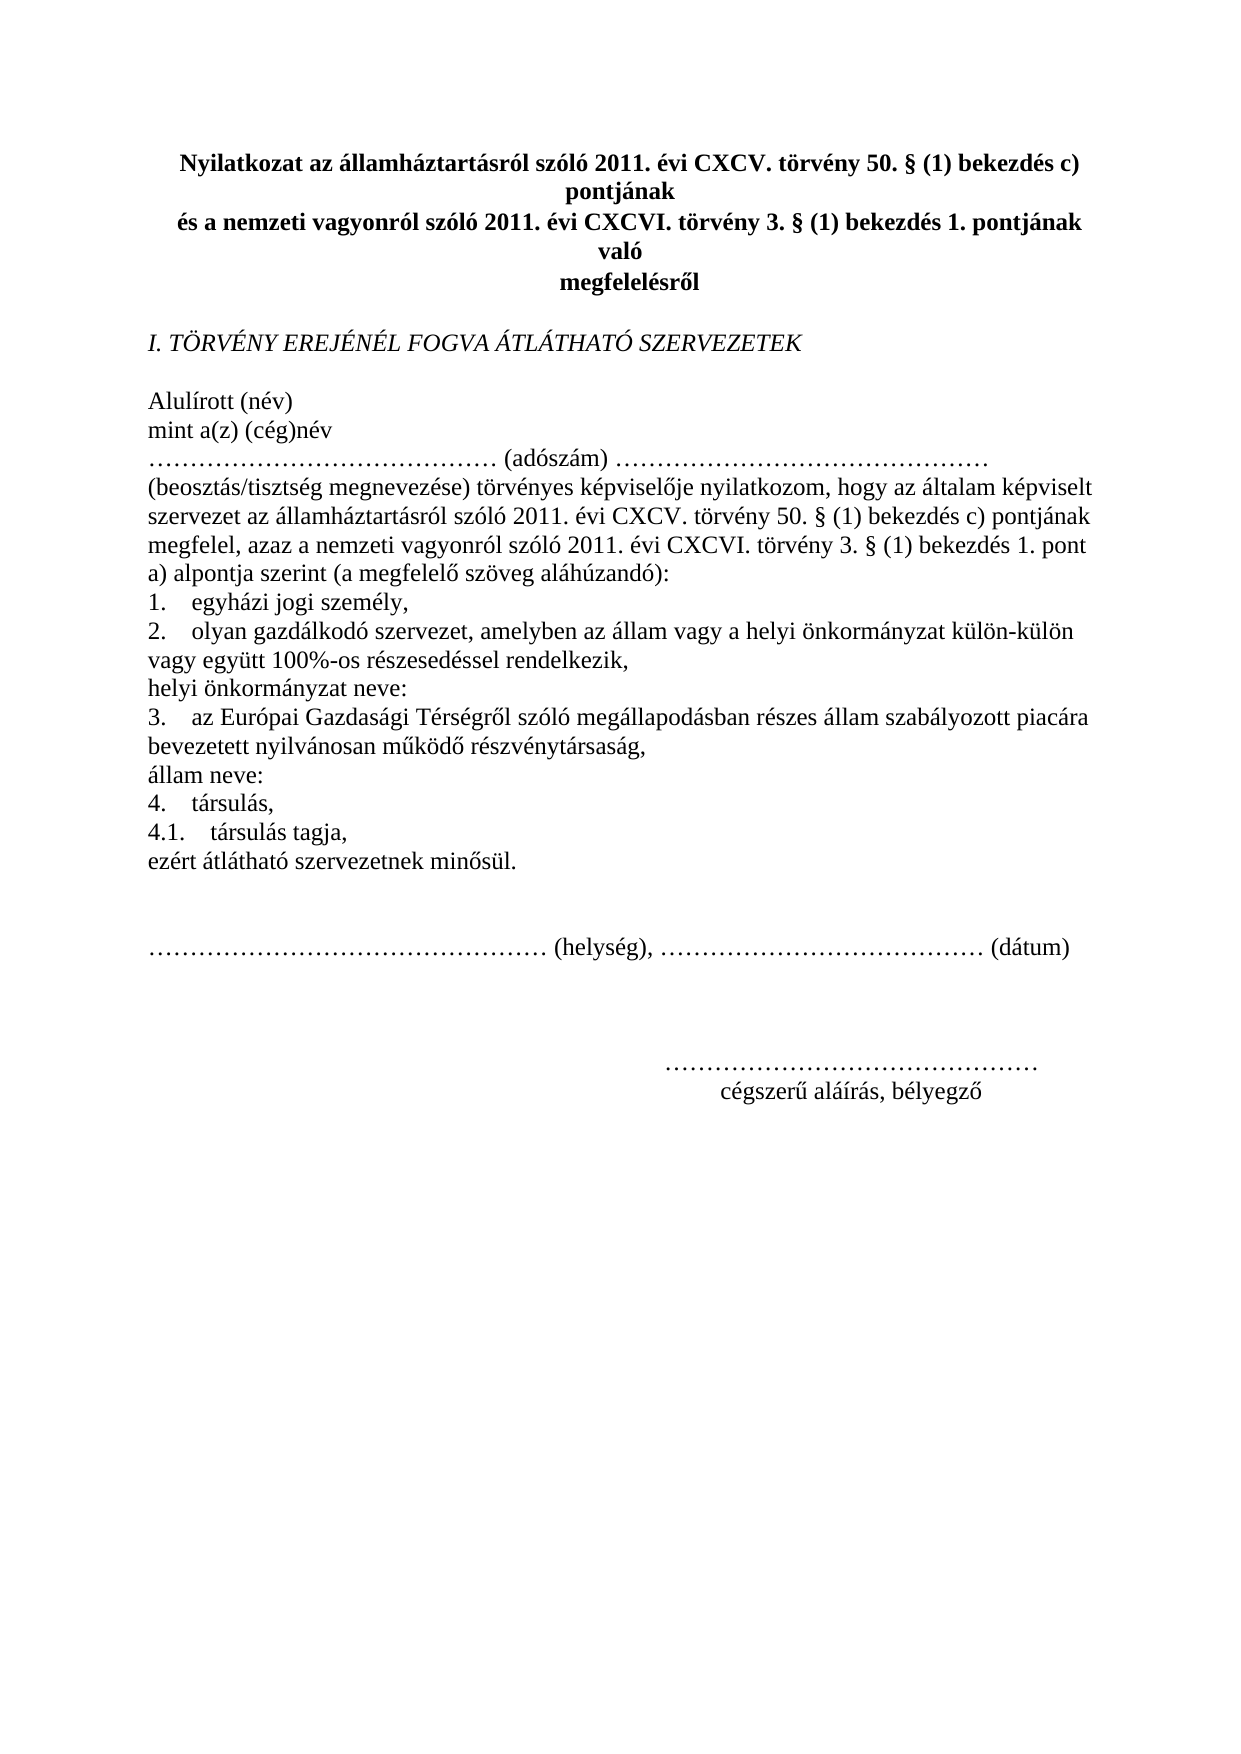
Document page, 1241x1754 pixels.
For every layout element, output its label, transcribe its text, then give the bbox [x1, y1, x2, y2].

text és a nemzeti vagyonról szóló 2011. évi CXCVI. törvény 3. § (1) bekezdés 1. pontjának való [148, 207, 1093, 265]
text …………………………………… (adószám) ……………………………………… (beosztás/tisztség megnevezése) törvényes képviselője nyilatkozom, hogy az általam képviselt szervezet az államháztartásról szóló 2011. évi CXCV. törvény 50. § (1) bekezdés c) pontjának megfelel, azaz a nemzeti vagyonról szóló 2011. évi CXCVI. törvény 3. § (1) bekezdés 1. pont a) alpontja szerint (a megfelelő szöveg aláhúzandó): [148, 443, 1093, 587]
text 2. olyan gazdálkodó szervezet, amelyben az állam vagy a helyi önkormányzat külön-külön vagy együtt 100%-os részesedéssel rendelkezik, [148, 616, 1093, 673]
text I. TÖRVÉNY EREJÉNÉL FOGVA ÁTLÁTHATÓ SZERVEZETEK [148, 328, 1093, 357]
text 4. társulás, [148, 788, 1093, 817]
text helyi önkormányzat neve: [148, 673, 1093, 702]
text megfelelésről [148, 267, 1093, 296]
text 4.1. társulás tagja, [148, 817, 1093, 846]
text ……………………………………… cégszerű aláírás, bélyegző [664, 1047, 1093, 1105]
text ………………………………………… (helység), ………………………………… (dátum) [148, 932, 1093, 961]
text mint a(z) (cég)név [148, 415, 1093, 443]
text ezért átlátható szervezetnek minősül. [148, 846, 1093, 875]
text 1. egyházi jogi személy, [148, 587, 1093, 616]
text állam neve: [148, 760, 1093, 788]
text Nyilatkozat az államháztartásról szóló 2011. évi CXCV. törvény 50. § (1) bekezdés c) pontjának [148, 148, 1093, 205]
text 3. az Európai Gazdasági Térségről szóló megállapodásban részes állam szabályozott piacára bevezetett nyilvánosan működő részvénytársaság, [148, 702, 1093, 760]
text Alulírott (név) [148, 386, 1093, 415]
